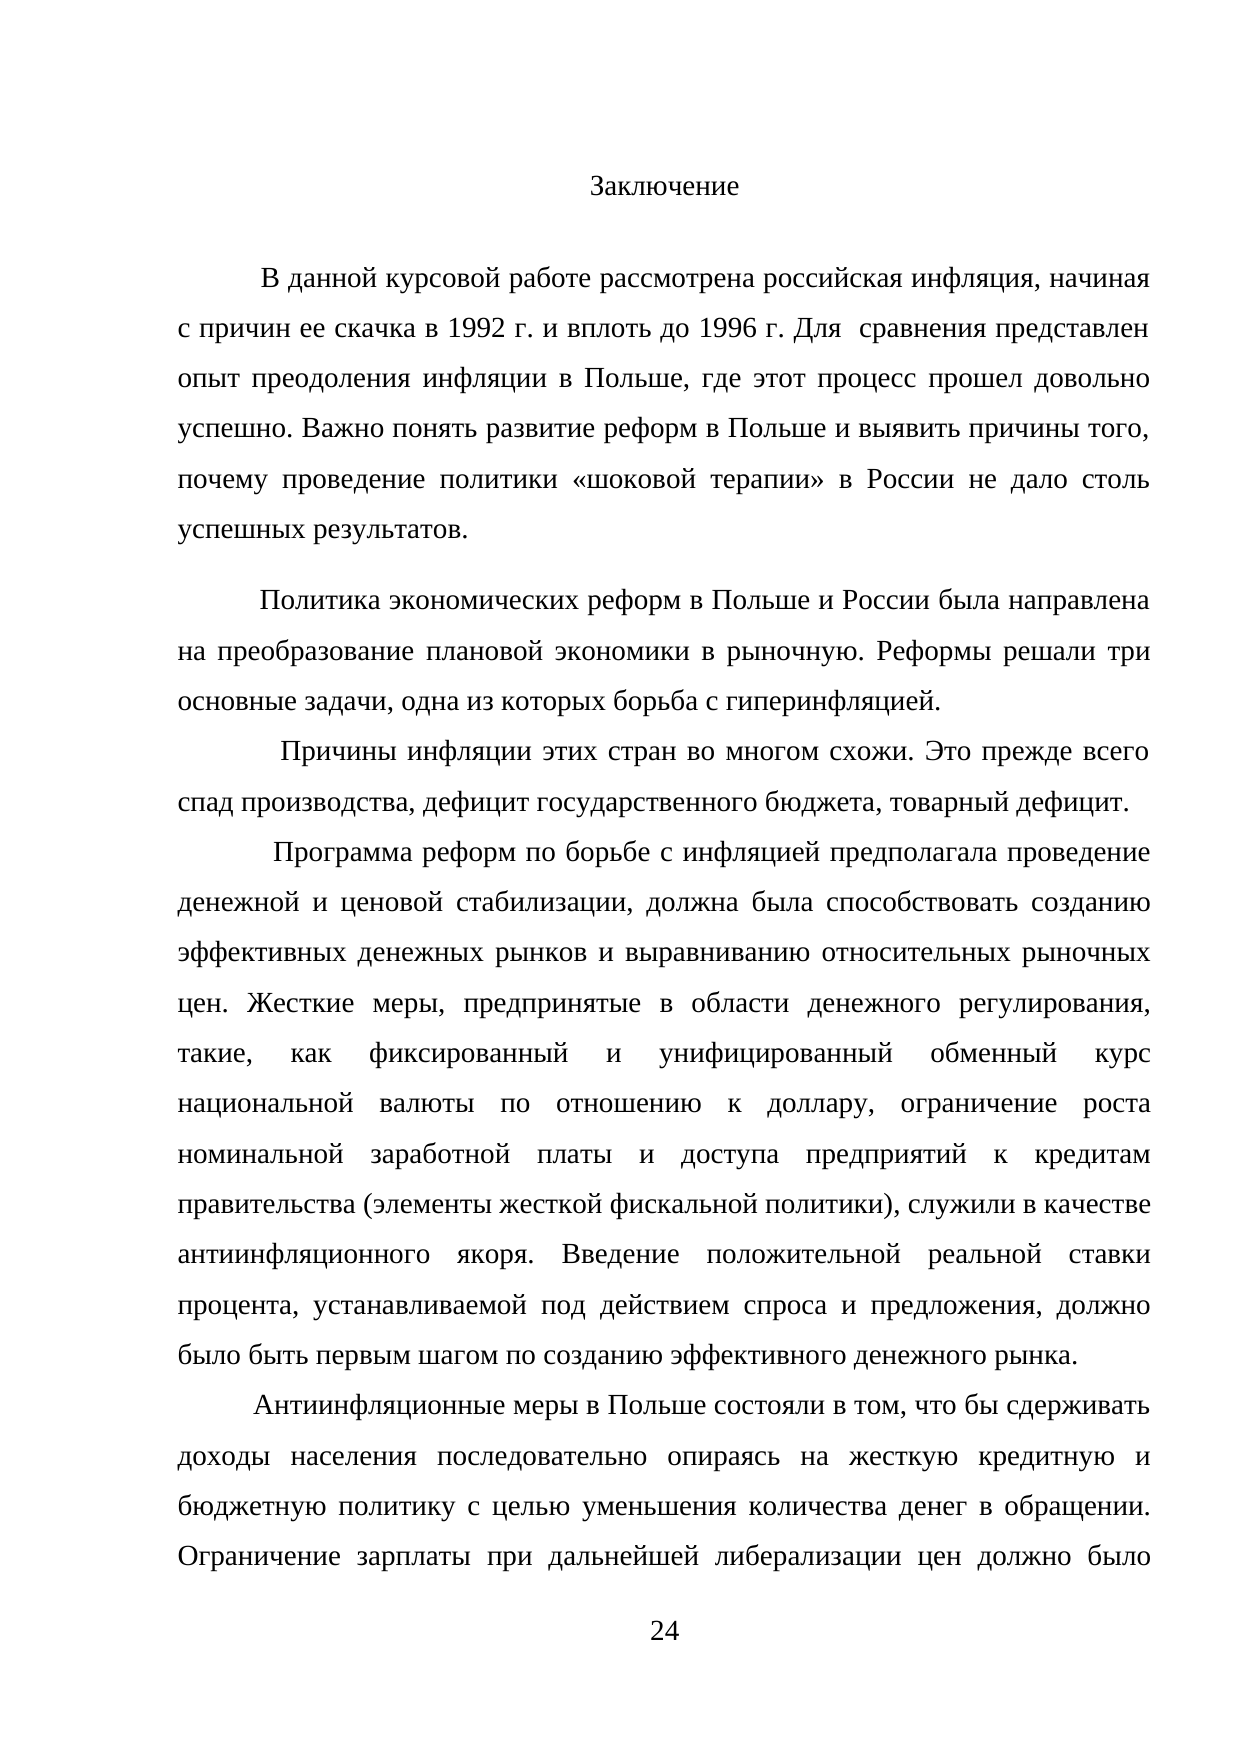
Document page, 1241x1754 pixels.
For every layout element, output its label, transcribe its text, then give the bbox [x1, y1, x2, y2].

text Программа реформ по борьбе с инфляцией предполагала проведение денежной и ценовой стабилизации, должна была способствовать созданию эффективных денежных рынков и выравниванию относительных рыночных цен. Жесткие меры, предпринятые в области денежного регулирования, такие, как фиксированный и унифицированный обменный курс национальной валюты по отношению к доллару, ограничение роста номинальной заработной платы и доступа предприятий к кредитам правительства (элементы жесткой фискальной политики), служили в качестве антиинфляционного якоря. Введение положительной реальной ставки процента, устанавливаемой под действием спроса и предложения, должно было быть первым шагом по созданию эффективного денежного рынка. [177, 834, 1152, 1371]
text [177, 1387, 1152, 1572]
text Причины инфляции этих стран во многом схожи. Это прежде всего спад производства, дефицит государственного бюджета, товарный дефицит. [177, 733, 1152, 817]
text Политика экономических реформ в Польше и России была направлена на преобразование плановой экономики в рыночную. Реформы решали три основные задачи, одна из которых борьба с гиперинфляцией. [177, 582, 1152, 717]
text В данной курсовой работе рассмотрена российская инфляция, начиная с причин ее скачка в 1992 г. и вплоть до 1996 г. Для сравнения представлен опыт преодоления инфляции в Польше, где этот процесс прошел довольно успешно. Важно понять развитие реформ в Польше и выявить причины того, почему проведение политики «шоковой терапии» в России не дало столь успешных результатов. [177, 260, 1151, 545]
subtitle Заключение [177, 168, 1152, 202]
